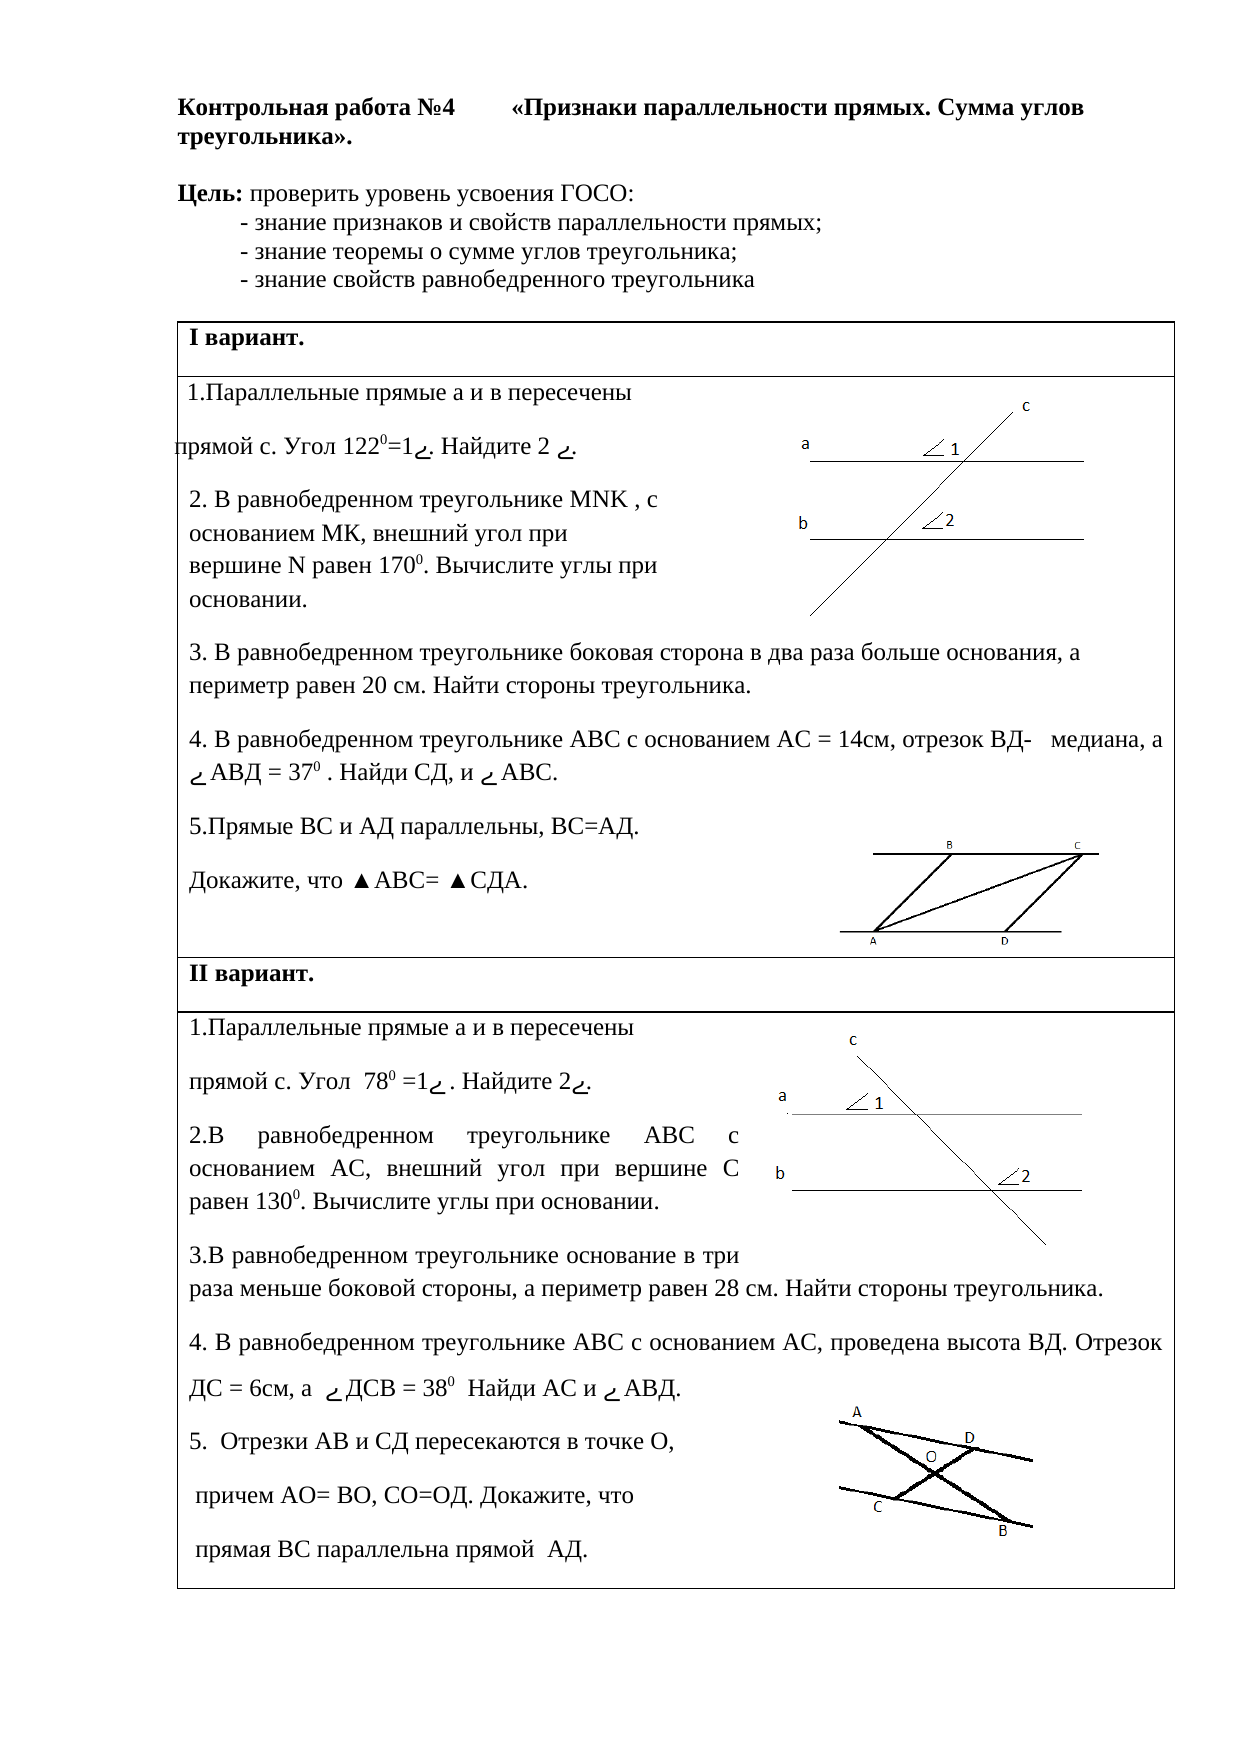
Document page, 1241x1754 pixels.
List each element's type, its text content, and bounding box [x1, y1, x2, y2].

picture [811, 1388, 1077, 1557]
text - знание признаков и свойств параллельности прямых; [177, 207, 1152, 236]
table_cell 1.Параллельные прямые а и в пересечены прямой с. Угол ے1=1220. Найдите ے 2. 2. В равнобедренном треугольнике МNK , с основанием МК, внешний угол при вершине N равен 1700. Вычислите углы при основании. 3. В равнобедренном треугольнике боковая сторона в два раза больше основания, а периметр равен 20 см. Найти стороны треугольника. 4. В равнобедренном треугольнике АВС с основанием АС = 14см, отрезок ВД- медиана, а ے АВД = 370 . Найди СД, и ے АВС. 5.Прямые ВС и АД параллельны, ВС=АД. Докажите, что ▲АВС= ▲СДА. [178, 377, 1174, 957]
picture [839, 830, 1124, 957]
text - знание теоремы о сумме углов треугольника; [177, 236, 1152, 264]
picture [743, 386, 1135, 637]
picture [758, 1020, 1147, 1257]
text Цель: проверить уровень усвоения ГОСО: [177, 178, 1152, 207]
table_cell II вариант. [178, 958, 1174, 1011]
table_header I вариант. [178, 323, 1174, 376]
text - знание свойств равнобедренного треугольника [177, 264, 1152, 293]
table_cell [178, 1013, 1174, 1588]
text Контрольная работа №4 «Признаки параллельности прямых. Сумма углов треугольника». [177, 92, 1152, 149]
